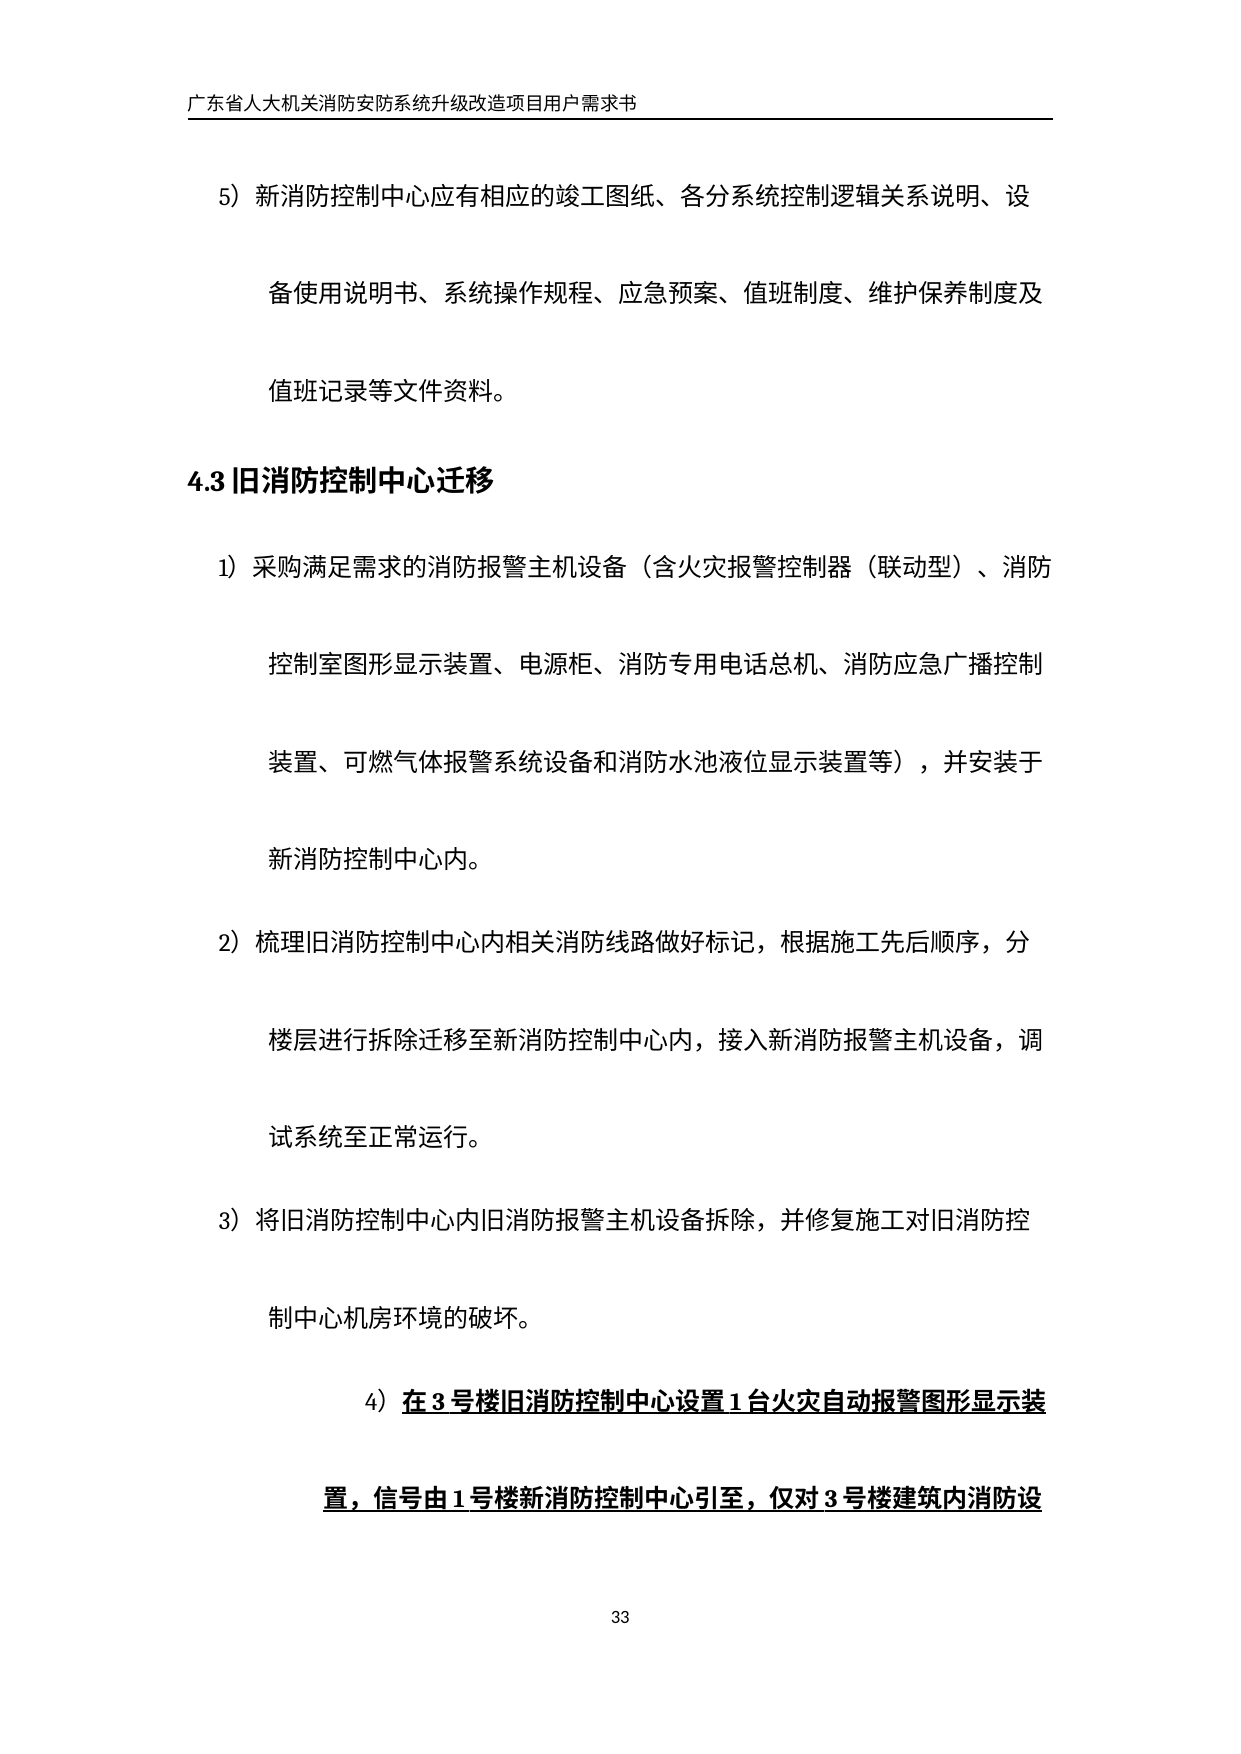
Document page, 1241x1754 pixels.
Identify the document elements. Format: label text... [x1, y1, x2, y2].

text 将旧消防控制中心内旧消防报警主机设备拆除，并修复施工对旧消防控制中心机房环境的破坏。 [218, 1186, 1053, 1349]
text 采购满足需求的消防报警主机设备（含火灾报警控制器（联动型）、消防控制室图形显示装置、电源柜、消防专用电话总机、消防应急广播控制装置、可燃气体报警系统设备和消防水池液位显示装置等），并安装于新消防控制中心内。 [218, 533, 1053, 890]
text 新消防控制中心应有相应的竣工图纸、各分系统控制逻辑关系说明、设备使用说明书、系统操作规程、应急预案、值班制度、维护保养制度及值班记录等文件资料。 [218, 162, 1053, 422]
text 梳理旧消防控制中心内相关消防线路做好标记，根据施工先后顺序，分楼层进行拆除迁移至新消防控制中心内，接入新消防报警主机设备，调试系统至正常运行。 [218, 908, 1053, 1168]
text 旧消防控制中心迁移 [187, 447, 1053, 512]
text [323, 1367, 1053, 1529]
